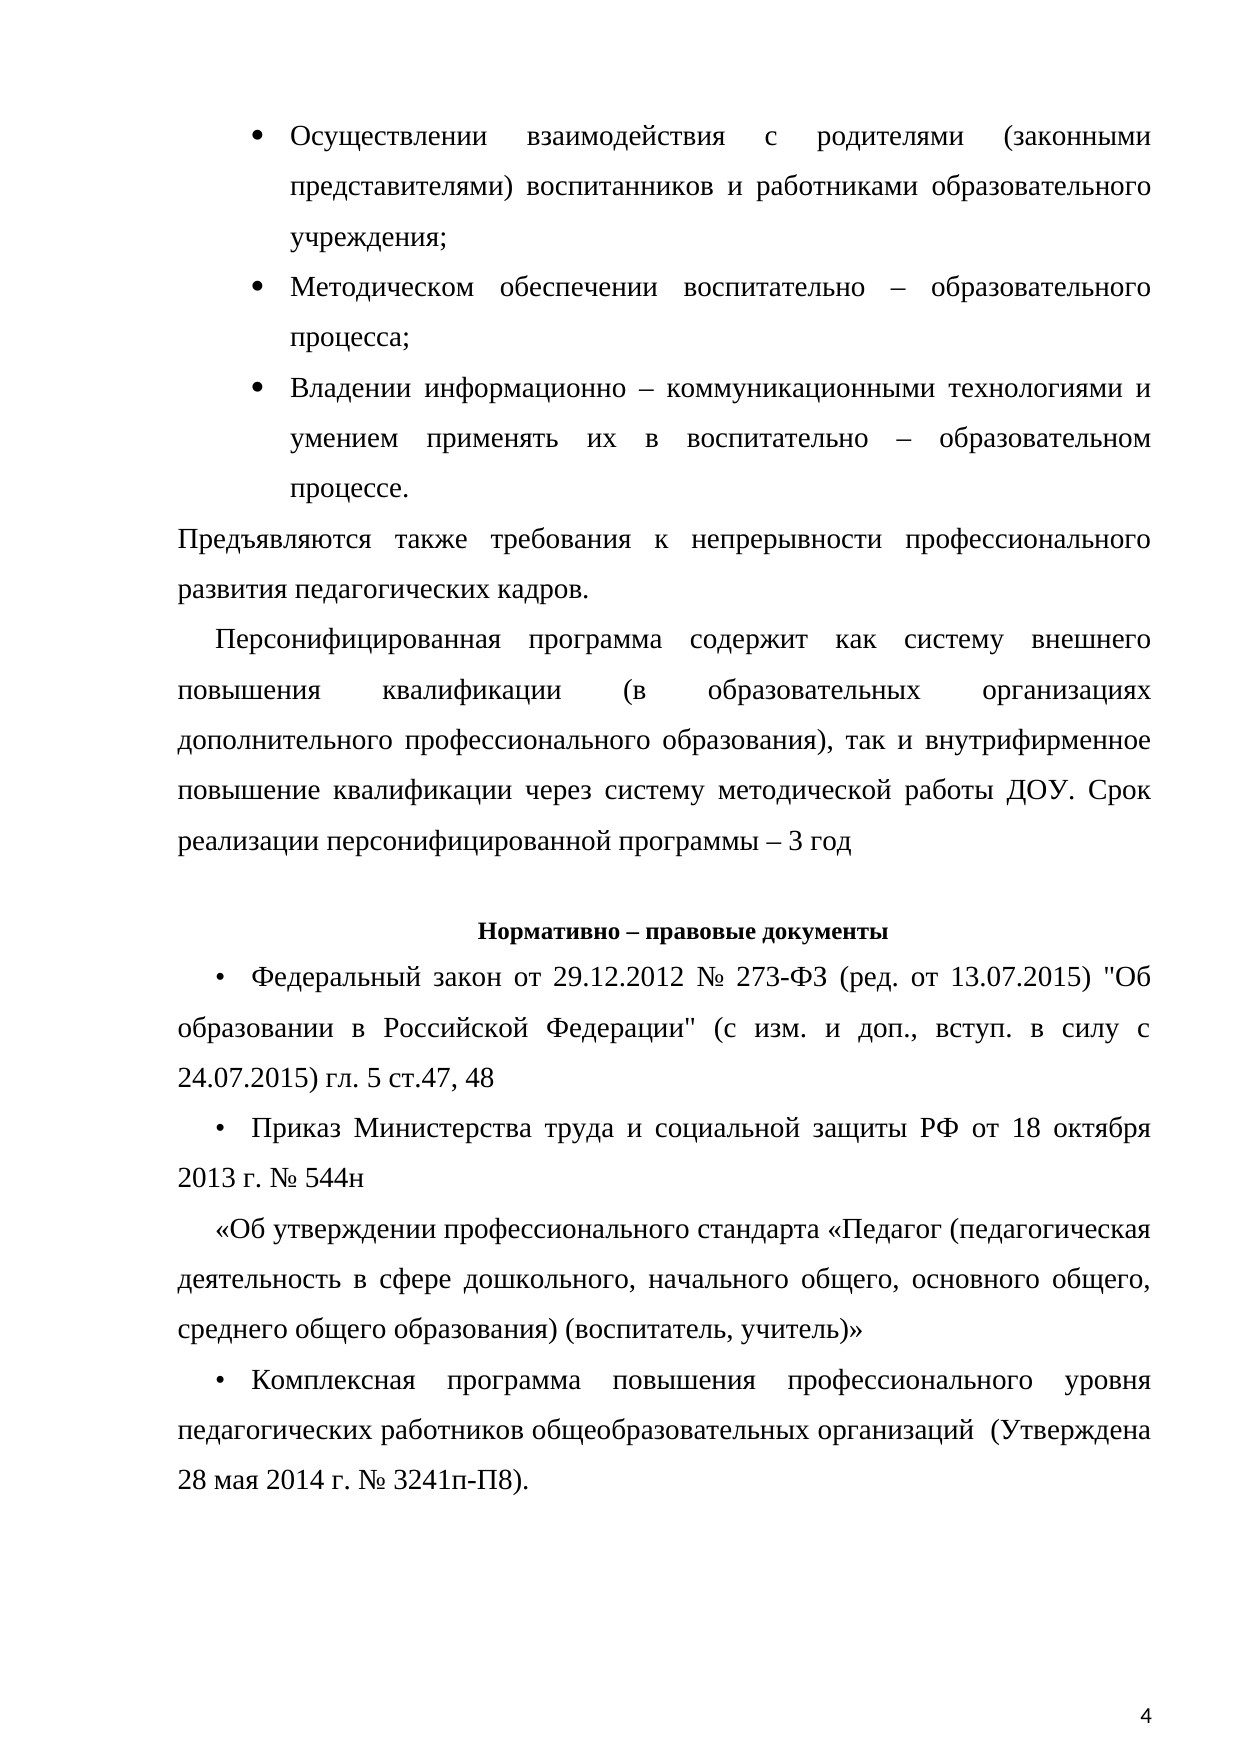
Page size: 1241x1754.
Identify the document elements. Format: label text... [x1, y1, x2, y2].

list Методическом обеспечении воспитательно – образовательного процесса; [252, 269, 1152, 353]
text Предъявляются также требования к непрерывности профессионального развития педагогических кадров. [177, 521, 1152, 605]
list Осуществлении взаимодействия с родителями (законными представителями) воспитанников и работниками образовательного учреждения; [252, 118, 1152, 252]
text • Комплексная программа повышения профессионального уровня педагогических работников общеобразовательных организаций (Утверждена 28 мая 2014 г. № 3241п-П8). [177, 1362, 1152, 1496]
text • Федеральный закон от 29.12.2012 № 273-ФЗ (ред. от 13.07.2015) "Об образовании в Российской Федерации" (с изм. и доп., вступ. в силу с 24.07.2015) гл. 5 ст.47, 48 [177, 959, 1152, 1093]
text Нормативно – правовые документы [177, 916, 1152, 945]
text Персонифицированная программа содержит как систему внешнего повышения квалификации (в образовательных организациях дополнительного профессионального образования), так и внутрифирменное повышение квалификации через систему методической работы ДОУ. Срок реализации персонифицированной программы – 3 год [177, 622, 1152, 856]
list Владении информационно – коммуникационными технологиями и умением применять их в воспитательно – образовательном процессе. [252, 370, 1152, 504]
text • Приказ Министерства труда и социальной защиты РФ от 18 октября 2013 г. № 544н [177, 1110, 1152, 1194]
text «Об утверждении профессионального стандарта «Педагог (педагогическая деятельность в сфере дошкольного, начального общего, основного общего, среднего общего образования) (воспитатель, учитель)» [177, 1211, 1152, 1345]
